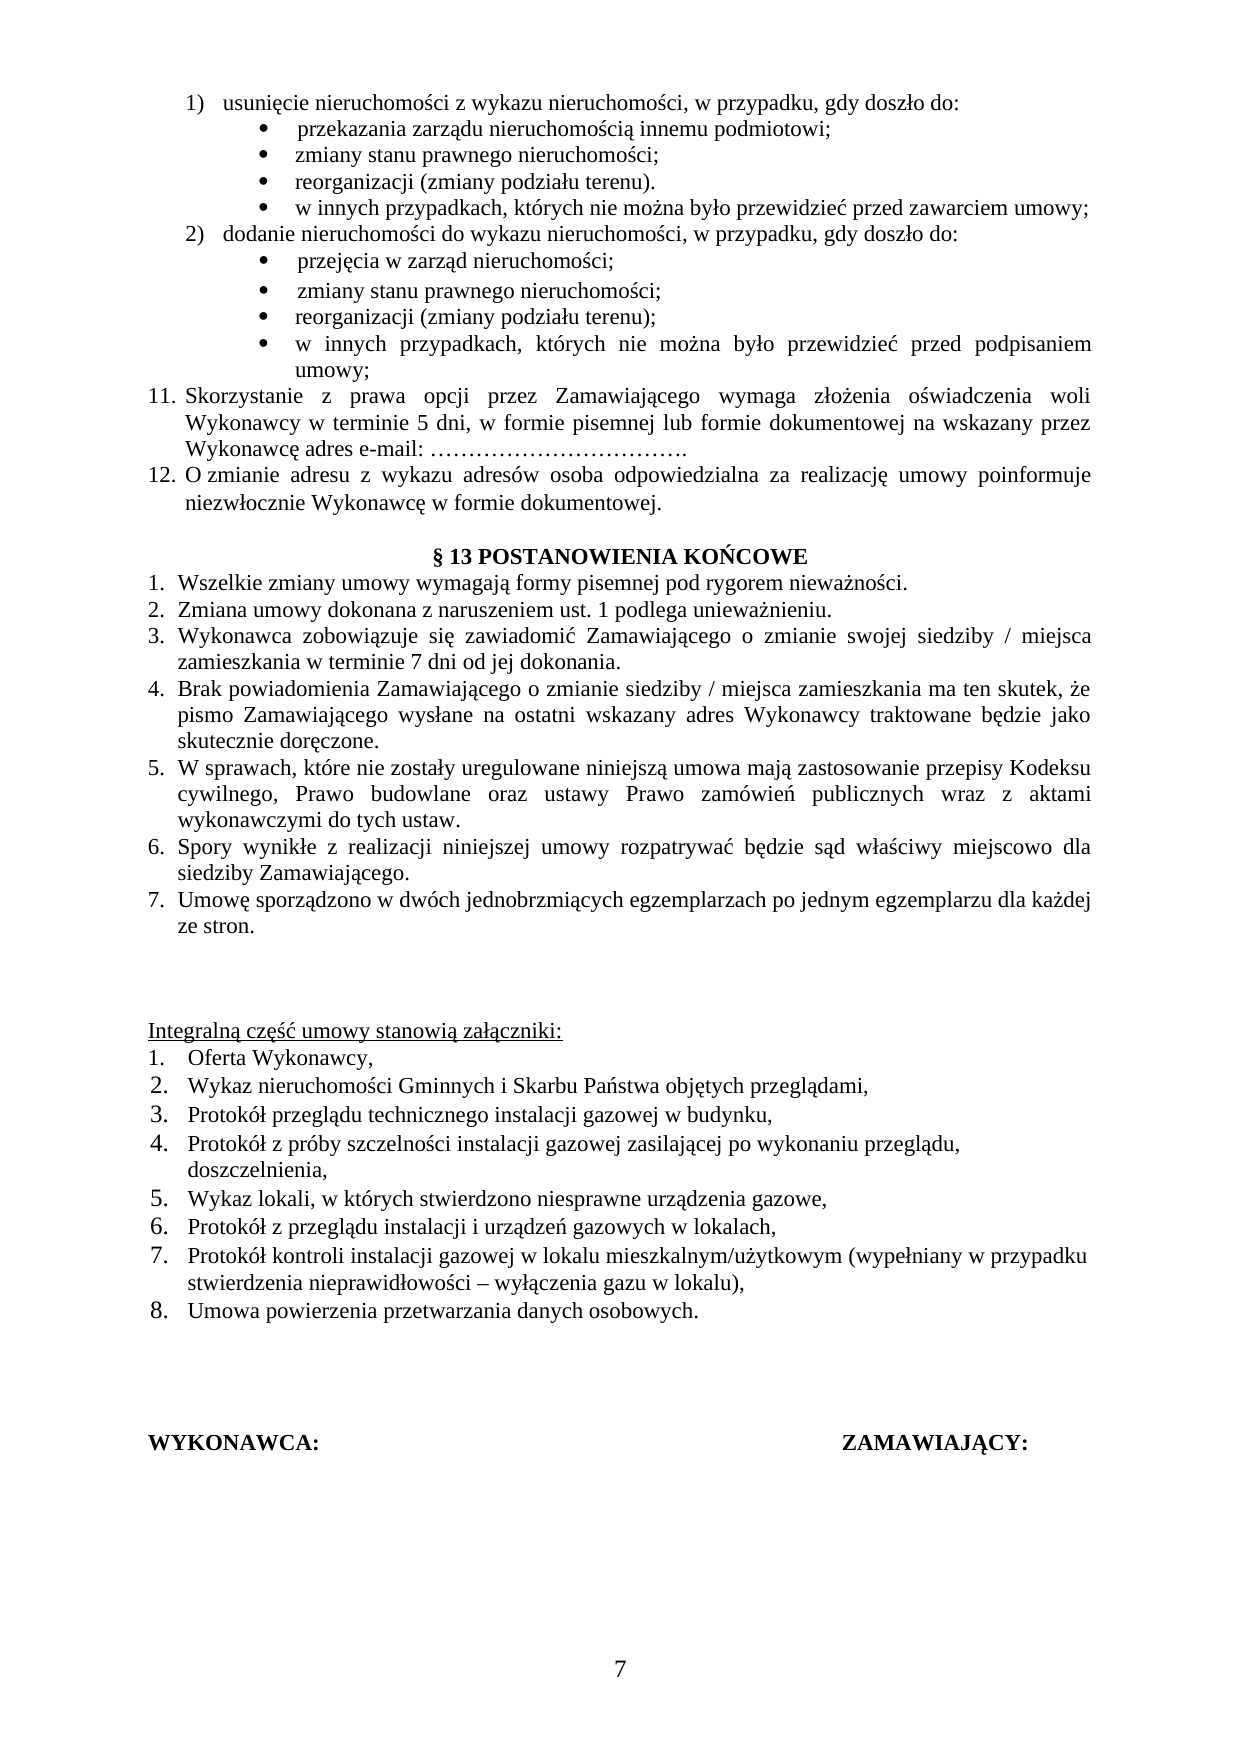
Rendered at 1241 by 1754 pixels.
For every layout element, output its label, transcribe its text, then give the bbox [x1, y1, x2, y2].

list Protokół przeglądu technicznego instalacji gazowej w budynku, [150, 1099, 1093, 1128]
list zmiany stanu prawnego nieruchomości; [259, 277, 1093, 303]
list Skorzystanie z prawa opcji przez Zamawiającego wymaga złożenia oświadczenia woli Wykonawcy w terminie 5 dni, w formie pisemnej lub formie dokumentowej na wskazany przez Wykonawcę adres e-mail: ……………………………. [148, 382, 1093, 461]
list Spory wynikłe z realizacji niniejszej umowy rozpatrywać będzie sąd właściwy miejscowo dla siedziby Zamawiającego. [148, 833, 1093, 886]
list przejęcia w zarząd nieruchomości; [259, 247, 1093, 273]
list W sprawach, które nie zostały uregulowane niniejszą umowa mają zastosowanie przepisy Kodeksu cywilnego, Prawo budowlane oraz ustawy Prawo zamówień publicznych wraz z aktami wykonawczymi do tych ustaw. [148, 754, 1093, 833]
list Wszelkie zmiany umowy wymagają formy pisemnej pod rygorem nieważności. [148, 569, 1093, 596]
text 1. Oferta Wykonawcy, [148, 1044, 1093, 1070]
list Wykonawca zobowiązuje się zawiadomić Zamawiającego o zmianie swojej siedziby / miejsca zamieszkania w terminie 7 dni od jej dokonania. [148, 622, 1093, 675]
list Wykaz nieruchomości Gminnych i Skarbu Państwa objętych przeglądami, [150, 1070, 1093, 1099]
list Umowę sporządzono w dwóch jednobrzmiących egzemplarzach po jednym egzemplarzu dla każdej ze stron. [148, 886, 1093, 938]
list Protokół kontroli instalacji gazowej w lokalu mieszkalnym/użytkowym (wypełniany w przypadku stwierdzenia nieprawidłowości – wyłączenia gazu w lokalu), [150, 1240, 1093, 1295]
list w innych przypadkach, których nie można było przewidzieć przed podpisaniem umowy; [259, 330, 1093, 382]
list dodanie nieruchomości do wykazu nieruchomości, w przypadku, gdy doszło do: [185, 220, 1093, 247]
text Integralną część umowy stanowią załączniki: [148, 1017, 1093, 1044]
list w innych przypadkach, których nie można było przewidzieć przed zawarciem umowy; [259, 194, 1093, 220]
list Protokół z próby szczelności instalacji gazowej zasilającej po wykonaniu przeglądu, doszczelnienia, [150, 1128, 1093, 1183]
text WYKONAWCA: ZAMAWIAJĄCY: [148, 1429, 1093, 1456]
list Zmiana umowy dokonana z naruszeniem ust. 1 podlega unieważnieniu. [148, 596, 1093, 622]
text § 13 POSTANOWIENIA KOŃCOWE [148, 543, 1093, 569]
list Protokół z przeglądu instalacji i urządzeń gazowych w lokalach, [150, 1211, 1093, 1240]
list Wykaz lokali, w których stwierdzono niesprawne urządzenia gazowe, [150, 1183, 1093, 1211]
list zmiany stanu prawnego nieruchomości; [259, 141, 1093, 168]
list Umowa powierzenia przetwarzania danych osobowych. [150, 1295, 1093, 1324]
list usunięcie nieruchomości z wykazu nieruchomości, w przypadku, gdy doszło do: [185, 89, 1093, 115]
list Brak powiadomienia Zamawiającego o zmianie siedziby / miejsca zamieszkania ma ten skutek, że pismo Zamawiającego wysłane na ostatni wskazany adres Wykonawcy traktowane będzie jako skutecznie doręczone. [148, 675, 1093, 754]
list reorganizacji (zmiany podziału terenu); [259, 303, 1093, 330]
list przekazania zarządu nieruchomością innemu podmiotowi; [259, 115, 1093, 141]
list reorganizacji (zmiany podziału terenu). [259, 168, 1093, 194]
list O zmianie adresu z wykazu adresów osoba odpowiedzialna za realizację umowy poinformuje niezwłocznie Wykonawcę w formie dokumentowej. [148, 461, 1093, 515]
